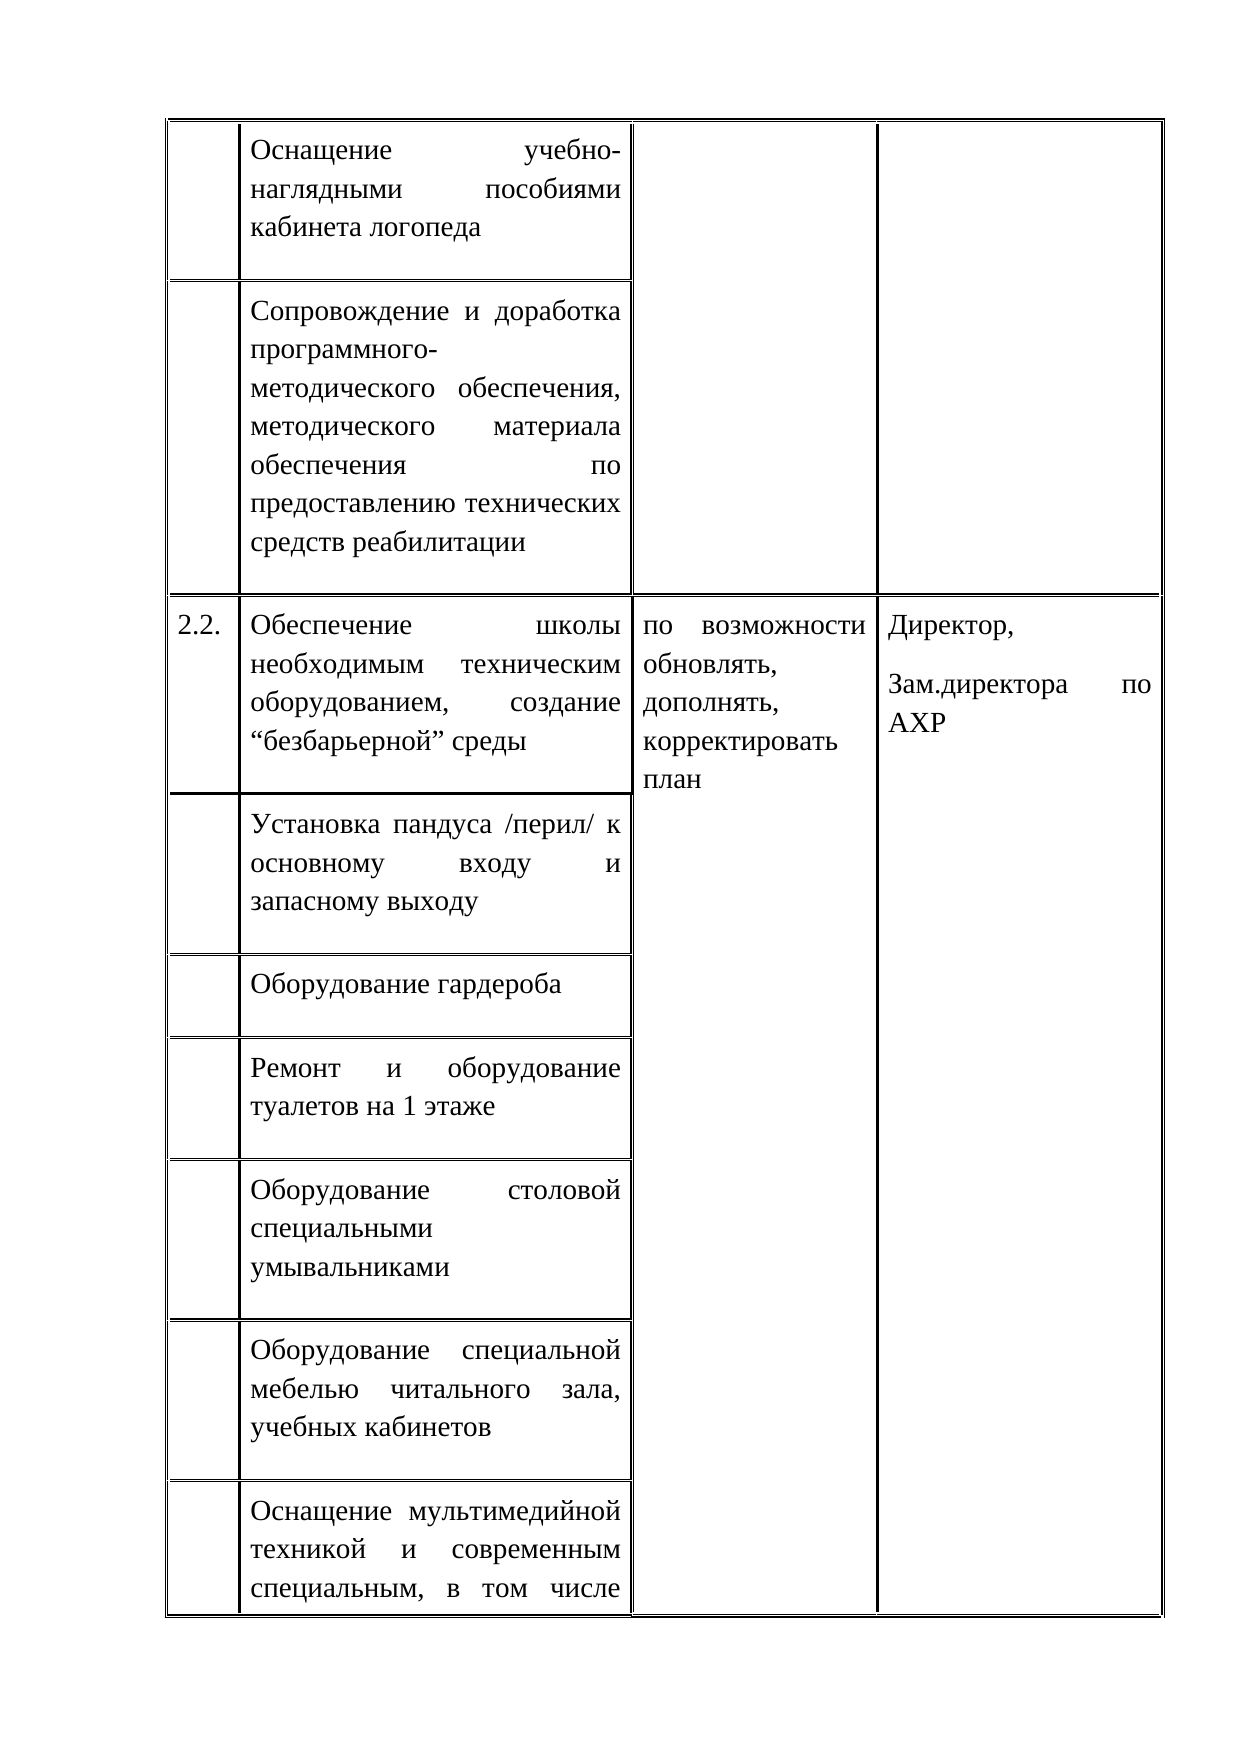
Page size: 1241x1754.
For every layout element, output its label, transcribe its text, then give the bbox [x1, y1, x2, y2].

table_cell [166, 1158, 239, 1318]
table_cell по возможности обновлять, дополнять, корректировать план [632, 597, 877, 1614]
table_cell Оборудование гардероба [241, 956, 630, 1036]
table_cell Сопровождение и доработка программного- методического обеспечения, методического материала обеспечения по предоставлению технических средств реабилитации [241, 282, 630, 593]
table_cell Директор, Зам.директора по АХР [877, 593, 1162, 1614]
table_cell Оснащение учебно-наглядными пособиями кабинета логопеда [239, 122, 632, 278]
table_cell [168, 1479, 239, 1614]
table_cell 2.2. [168, 593, 238, 792]
table_cell Оборудование специальной мебелью читального зала, учебных кабинетов [241, 1322, 630, 1478]
table_cell Установка пандуса /перил/ к основному входу и запасному выходу [241, 795, 630, 952]
table_cell [168, 953, 238, 1036]
table_cell [168, 792, 238, 952]
table_cell Ремонт и оборудование туалетов на 1 этаже [241, 1039, 630, 1158]
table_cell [239, 1482, 632, 1614]
table_cell [168, 279, 238, 593]
table_cell Обеспечение школы необходимым техническим оборудованием, создание “безбарьерной” среды [241, 597, 631, 792]
table_cell Оборудование столовой специальными умывальниками [241, 1161, 630, 1318]
table_cell [166, 1036, 239, 1158]
table_cell [168, 1318, 238, 1478]
table_cell [166, 118, 239, 278]
